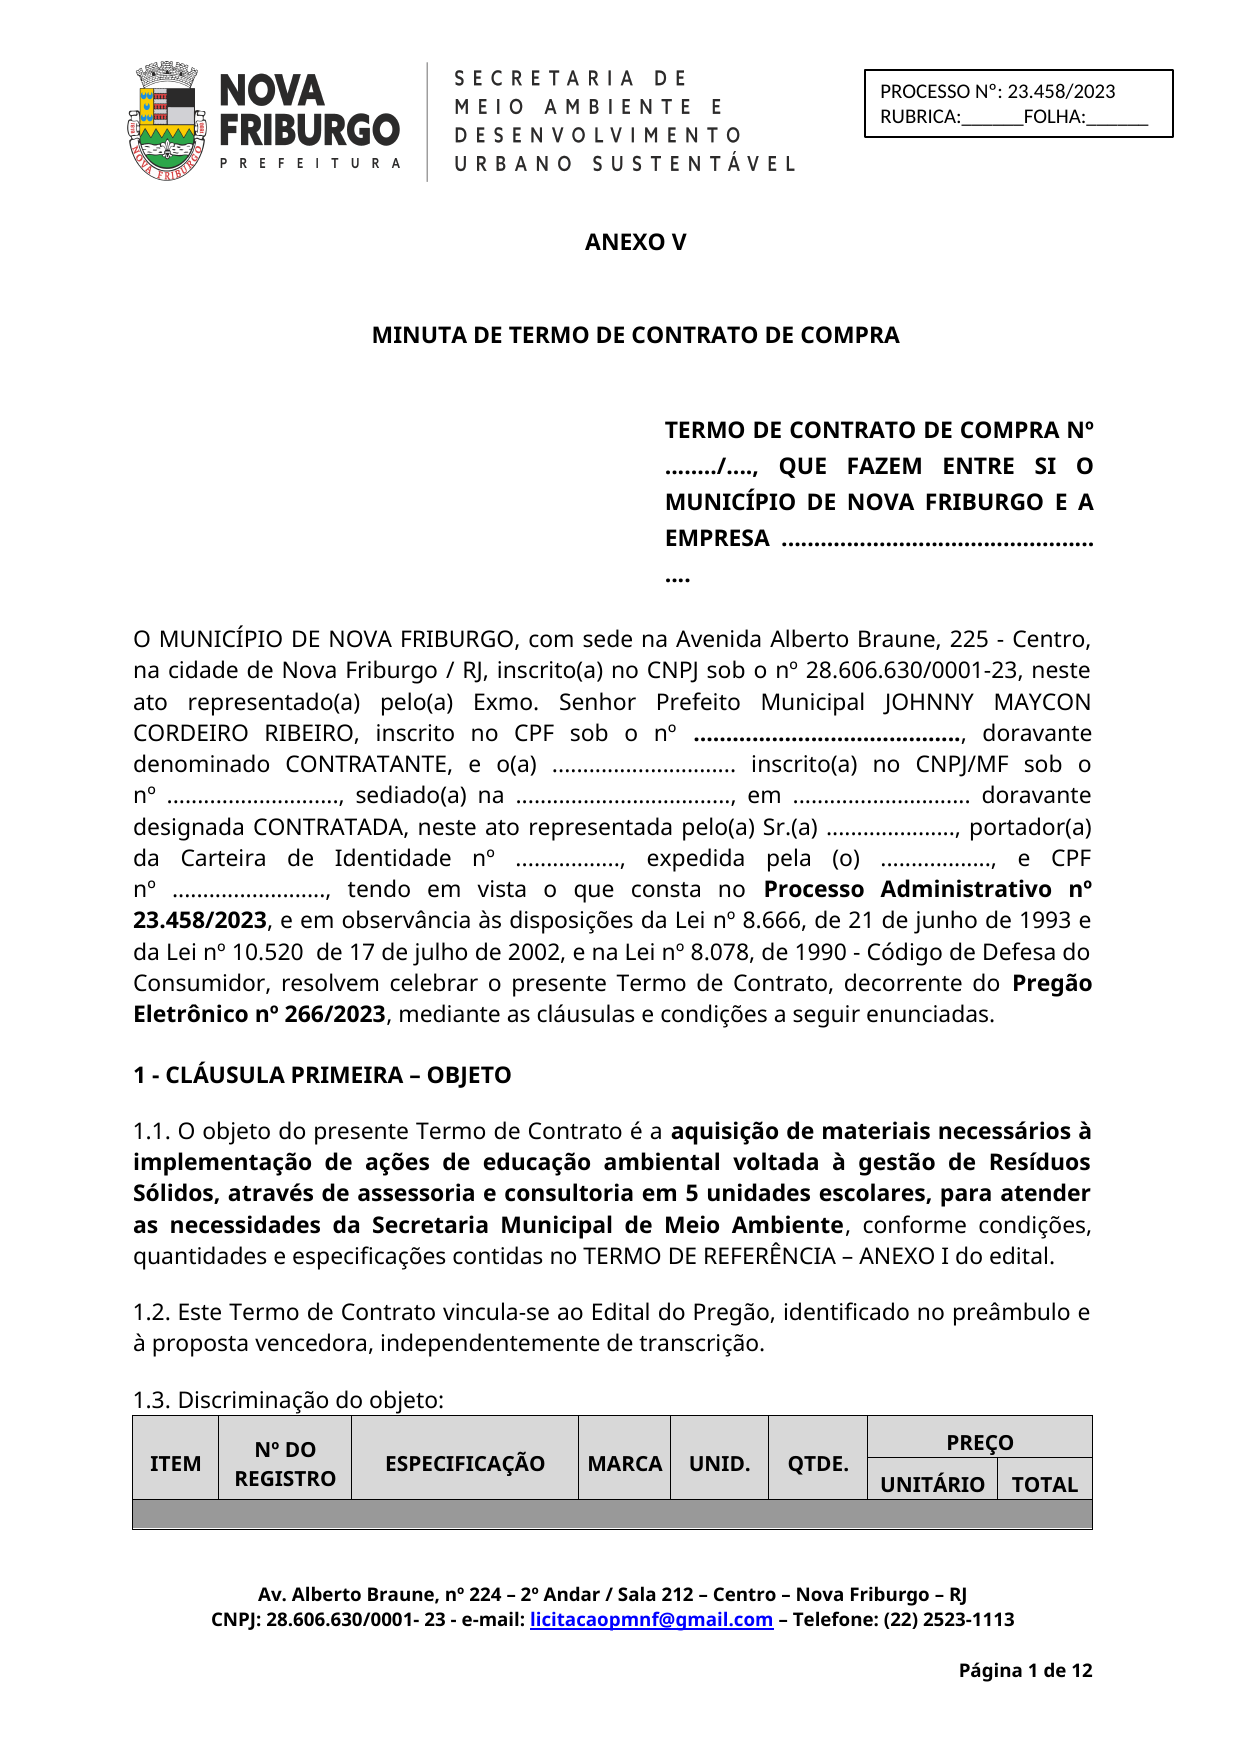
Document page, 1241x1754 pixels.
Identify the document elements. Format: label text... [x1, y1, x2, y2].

list O objeto do presente Termo de Contrato é a aquisição de materiais necessários à implementação de ações de educação ambiental voltada à gestão de Resíduos Sólidos, através de assessoria e consultoria em 5 unidades escolares, para atender as necessidades da Secretaria Municipal de Meio Ambiente, conforme condições, quantidades e especificações contidas no TERMO DE REFERÊNCIA – ANEXO I do edital. [132, 1115, 1092, 1271]
table_header QTDE. [769, 1416, 867, 1499]
text ANEXO V [177, 226, 1094, 257]
text TERMO DE CONTRATO DE COMPRA Nº ......../...., QUE FAZEM ENTRE SI O MUNICÍPIO DE NOVA FRIBURGO E A EMPRESA .................................................... [664, 414, 1094, 589]
list Este Termo de Contrato vincula-se ao Edital do Pregão, identificado no preâmbulo e à proposta vencedora, independentemente de transcrição. [132, 1296, 1092, 1358]
list Discriminação do objeto: [132, 1383, 1092, 1415]
table_header ESPECIFICAÇÃO [352, 1416, 578, 1499]
picture [103, 44, 809, 195]
table_header Nº DO REGISTRO [219, 1416, 351, 1499]
table_cell UNITÁRIO [868, 1458, 997, 1499]
table_cell TOTAL [998, 1458, 1092, 1499]
text MINUTA DE TERMO DE CONTRATO DE COMPRA [177, 319, 1094, 351]
text 1 - CLÁUSULA PRIMEIRA – OBJETO [133, 1058, 1092, 1090]
table_header MARCA [579, 1416, 670, 1499]
table_header UNID. [671, 1416, 768, 1499]
text O MUNICÍPIO DE NOVA FRIBURGO, com sede na Avenida Alberto Braune, 225 - Centro, na cidade de Nova Friburgo / RJ, inscrito(a) no CNPJ sob o nº 28.606.630/0001-23, neste ato representado(a) pelo(a) Exmo. Senhor Prefeito Municipal JOHNNY MAYCON CORDEIRO RIBEIRO, inscrito no CPF sob o nº ........................................., doravante denominado CONTRATANTE, e o(a) .............................. inscrito(a) no CNPJ/MF sob o nº ............................, sediado(a) na ..................................., em ............................. doravante designada CONTRATADA, neste ato representada pelo(a) Sr.(a) ....................., portador(a) da Carteira de Identidade nº ................., expedida pela (o) .................., e CPF nº ........................., tendo em vista o que consta no Processo Administrativo nº 23.458/2023, e em observância às disposições da Lei nº 8.666, de 21 de junho de 1993 e da Lei nº 10.520 de 17 de julho de 2002, e na Lei nº 8.078, de 1990 - Código de Defesa do Consumidor, resolvem celebrar o presente Termo de Contrato, decorrente do Pregão Eletrônico nº 266/2023, mediante as cláusulas e condições a seguir enunciadas. [133, 623, 1092, 1029]
table_header ITEM [133, 1416, 218, 1499]
table_header PREÇO [868, 1416, 1092, 1457]
